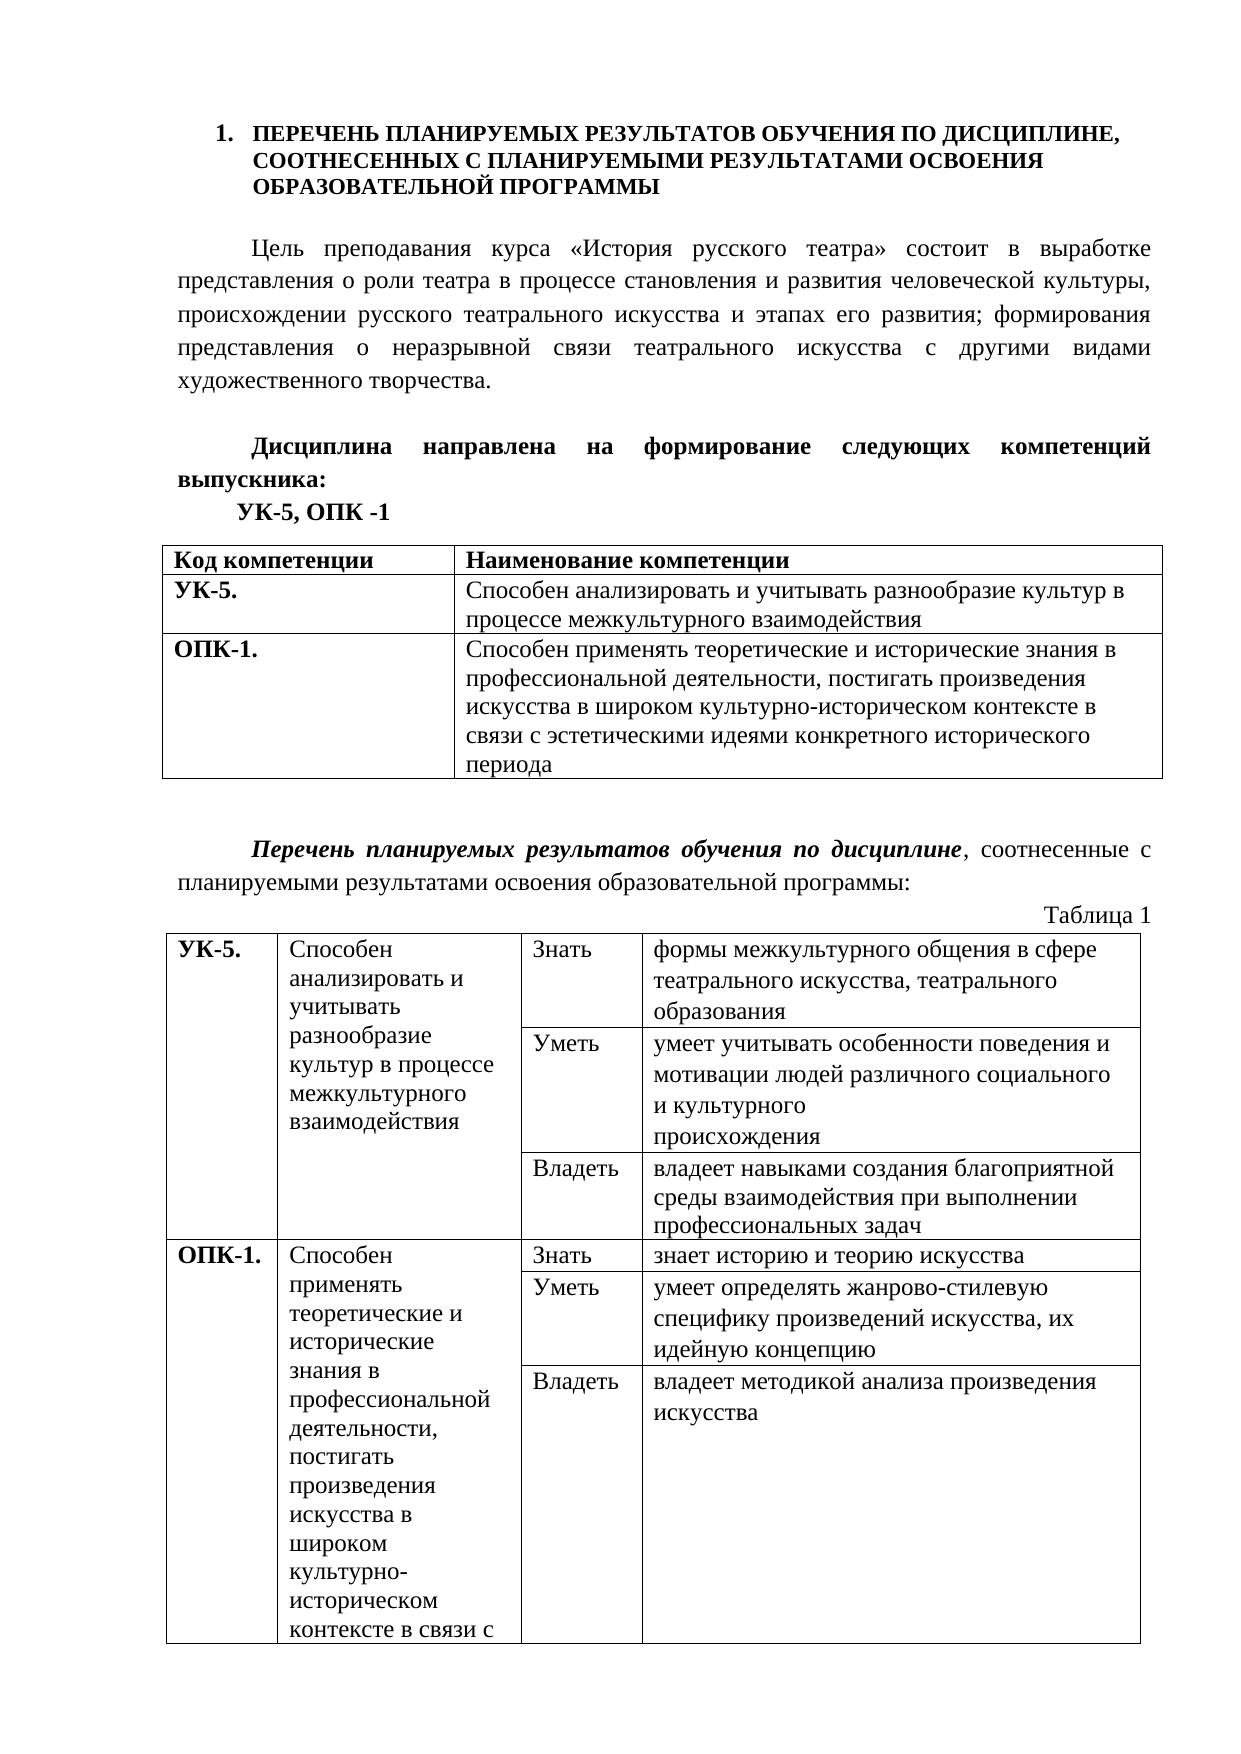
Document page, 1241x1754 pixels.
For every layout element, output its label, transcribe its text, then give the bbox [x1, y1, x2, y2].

table_cell Владеть [522, 1366, 642, 1643]
table_cell Способен применять теоретические и исторические знания в профессиональной деятельности, постигать произведения искусства в широком культурно-историческом контексте в связи с эстетическими идеями конкретного исторического периода [455, 634, 1162, 778]
text Дисциплина направлена на формирование следующих компетенций выпускника: [177, 431, 1152, 492]
text Перечень планируемых результатов обучения по дисциплине, соотнесенные с планируемыми результатами освоения образовательной программы: [177, 834, 1152, 896]
table_header формы межкультурного общения в сфере театрального искусства, театрального образования [643, 934, 1140, 1027]
table_header Наименование компетенции [455, 546, 1162, 574]
table_cell владеет навыками создания благоприятной среды взаимодействия при выполнении профессиональных задач [643, 1153, 1140, 1239]
table_header Код компетенции [163, 546, 454, 574]
table_cell Уметь [522, 1272, 642, 1365]
table_cell Владеть [522, 1153, 642, 1239]
table_cell Знать [522, 1240, 642, 1271]
table_cell знает историю и теорию искусства [643, 1240, 1140, 1271]
text Таблица 1 [177, 900, 1152, 929]
table_cell Уметь [522, 1028, 642, 1152]
text Цель преподавания курса «История русского театра» состоит в выработке представления о роли театра в процессе становления и развития человеческой культуры, происхождении русского театрального искусства и этапах его развития; формирования представления о неразрывной связи театрального искусства с другими видами художественного творчества. [177, 233, 1152, 393]
text УК-5, ОПК -1 [177, 497, 1152, 526]
subtitle ПЕРЕЧЕНЬ ПЛАНИРУЕМЫХ РЕЗУЛЬТАТОВ ОБУЧЕНИЯ ПО ДИСЦИПЛИНЕ, СООТНЕСЕННЫХ С ПЛАНИРУЕМЫМИ РЕЗУЛЬТАТАМИ ОСВОЕНИЯ ОБРАЗОВАТЕЛЬНОЙ ПРОГРАММЫ [215, 118, 1152, 199]
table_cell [643, 1366, 1140, 1643]
table_cell ОПК-1. [163, 634, 454, 778]
table_cell ОПК-1. [167, 1240, 277, 1643]
table_header Знать [522, 934, 642, 1027]
table_cell умеет учитывать особенности поведения и мотивации людей различного социального и культурного происхождения [643, 1028, 1140, 1152]
table_cell Способен анализировать и учитывать разнообразие культур в процессе межкультурного взаимодействия [455, 575, 1162, 633]
table_header Способен анализировать и учитывать разнообразие культур в процессе межкультурного взаимодействия [278, 934, 521, 1239]
table_cell умеет определять жанрово-стилевую специфику произведений искусства, их идейную концепцию [643, 1272, 1140, 1365]
table_cell Способен применять теоретические и исторические знания в профессиональной деятельности, постигать произведения искусства в широком культурно-историческом контексте в связи с эстетическими идеями конкретного исторического периода [278, 1240, 521, 1643]
table_cell УК-5. [163, 575, 454, 633]
table_header УК-5. [167, 934, 277, 1239]
